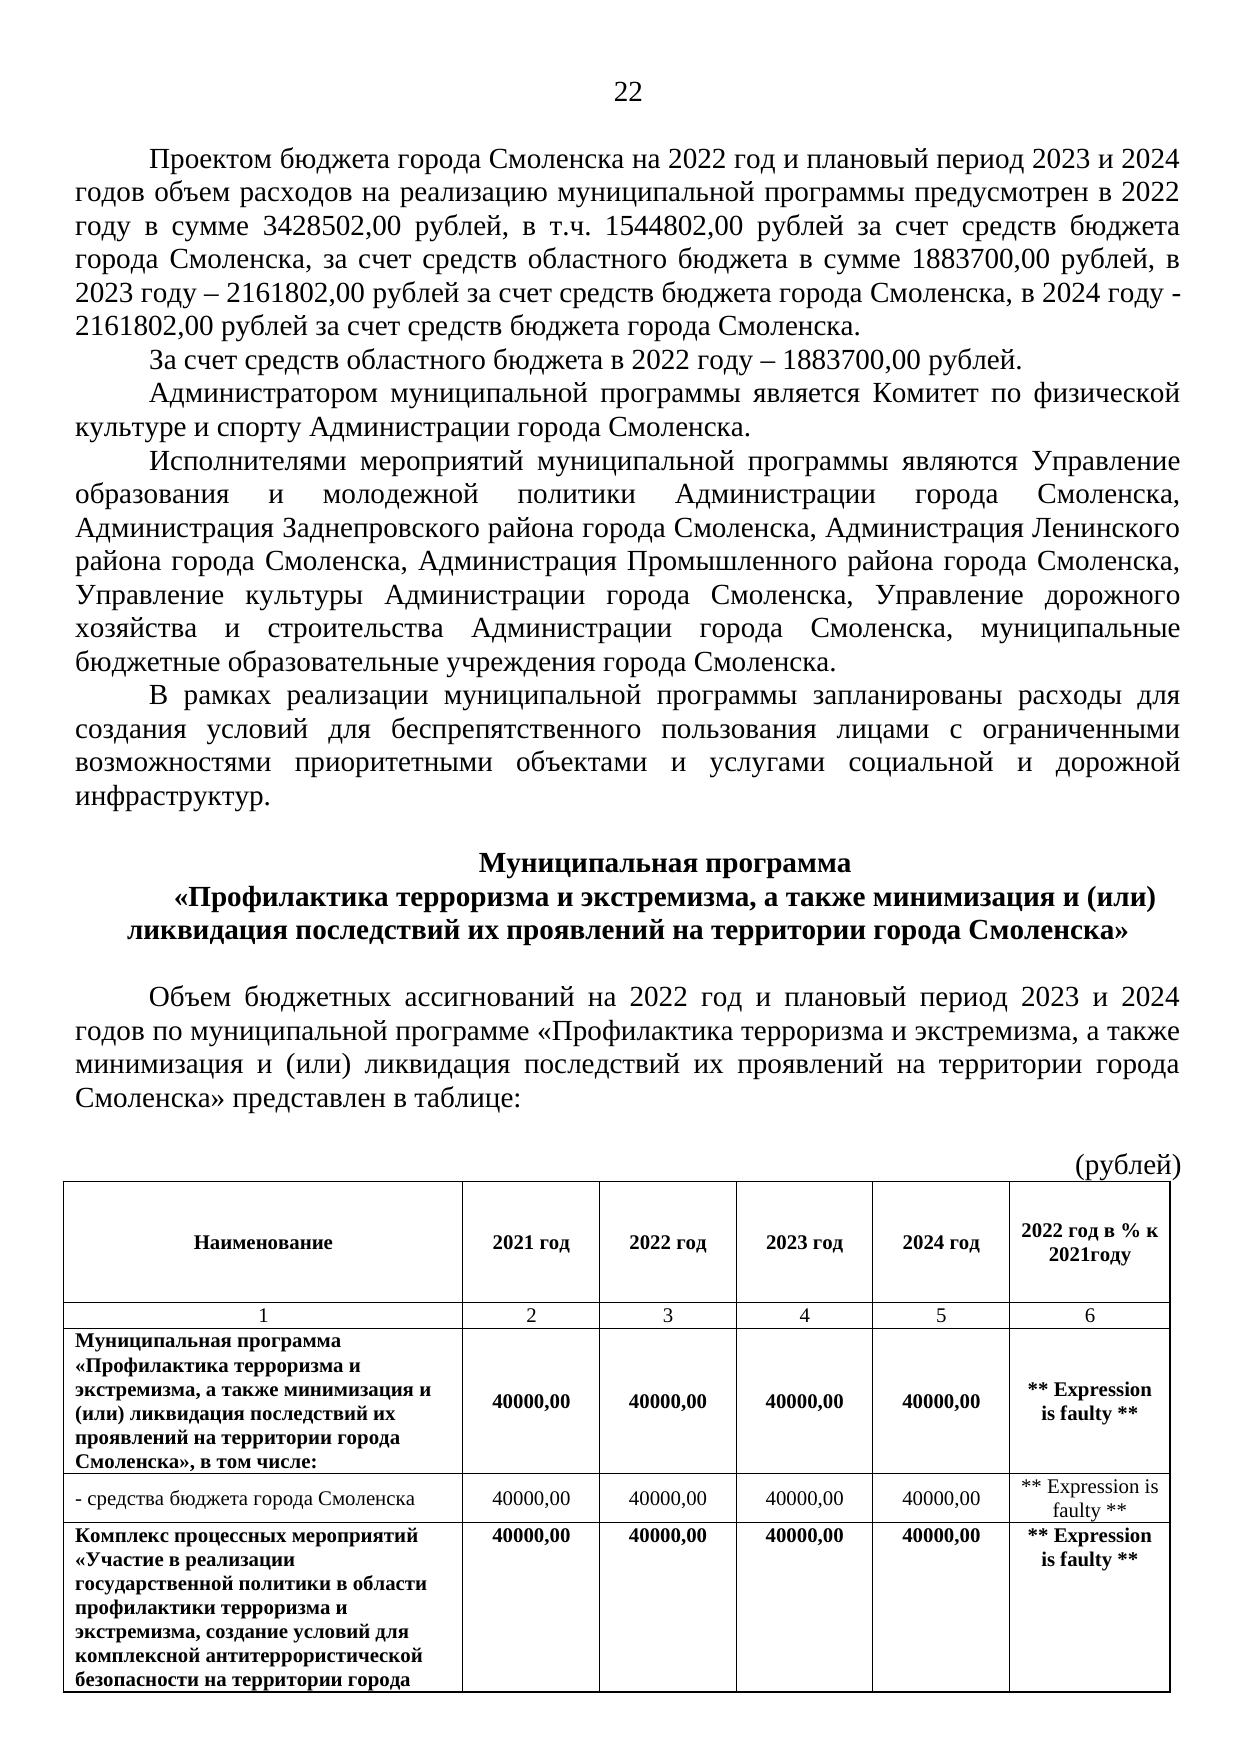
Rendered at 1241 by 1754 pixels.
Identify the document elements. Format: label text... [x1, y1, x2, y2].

table_cell 40000,00 [737, 1329, 872, 1473]
table_cell 40000,00 [873, 1329, 1009, 1473]
text Администратором муниципальной программы является Комитет по физической культуре и спорту Администрации города Смоленска. [75, 376, 1181, 443]
table_cell 2 [463, 1303, 599, 1327]
text Исполнителями мероприятий муниципальной программы являются Управление образования и молодежной политики Администрации города Смоленска, Администрация Заднепровского района города Смоленска, Администрация Ленинского района города Смоленска, Администрация Промышленного района города Смоленска, Управление культуры Администрации города Смоленска, Управление дорожного хозяйства и строительства Администрации города Смоленска, муниципальные бюджетные образовательные учреждения города Смоленска. [75, 443, 1181, 677]
table_header 2024 год [873, 1182, 1009, 1302]
text Объем бюджетных ассигнований на 2022 год и плановый период 2023 и 2024 годов по муниципальной программе «Профилактика терроризма и экстремизма, а также минимизация и (или) ликвидация последствий их проявлений на территории города Смоленска» представлен в таблице: [75, 979, 1181, 1113]
table_cell 40000,00 [463, 1523, 599, 1691]
table_cell 40000,00 [600, 1329, 736, 1473]
text Муниципальная программа [75, 845, 1181, 879]
table_header Наименование [64, 1182, 462, 1302]
table_cell 3 [600, 1303, 736, 1327]
text За счет средств областного бюджета в 2022 году – 1883700,00 рублей. [75, 342, 1181, 376]
table_cell 40000,00 [463, 1329, 599, 1473]
table_cell 1 [64, 1303, 462, 1327]
table_cell - средства бюджета города Смоленска [64, 1474, 462, 1522]
table_cell 40000,00 [737, 1474, 872, 1522]
text (рублей) [75, 1147, 1181, 1181]
text «Профилактика терроризма и экстремизма, а также минимизация и (или) ликвидация последствий их проявлений на территории города Смоленска» [75, 879, 1181, 946]
text Проектом бюджета города Смоленска на 2022 год и плановый период 2023 и 2024 годов объем расходов на реализацию муниципальной программы предусмотрен в 2022 году в сумме 3428502,00 рублей, в т.ч. 1544802,00 рублей за счет средств бюджета города Смоленска, за счет средств областного бюджета в сумме 1883700,00 рублей, в 2023 году – 2161802,00 рублей за счет средств бюджета города Смоленска, в 2024 году - 2161802,00 рублей за счет средств бюджета города Смоленска. [75, 141, 1181, 342]
table_cell 4 [737, 1303, 872, 1327]
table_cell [64, 1523, 462, 1691]
table_cell 40000,00 [600, 1523, 736, 1691]
table_cell 100,0 [1010, 1474, 1169, 1522]
table_cell Муниципальная программа «Профилактика терроризма и экстремизма, а также минимизация и (или) ликвидация последствий их проявлений на территории города Смоленска», в том числе: [64, 1329, 462, 1473]
table_cell 5 [873, 1303, 1009, 1327]
table_cell 100,0 [1010, 1329, 1169, 1473]
table_header 2022 год [600, 1182, 736, 1302]
table_cell 40000,00 [873, 1474, 1009, 1522]
table_cell 40000,00 [737, 1523, 872, 1691]
table_cell 40000,00 [873, 1523, 1009, 1691]
table_header 2022 год в % к 2021году [1010, 1182, 1169, 1302]
text В рамках реализации муниципальной программы запланированы расходы для создания условий для беспрепятственного пользования лицами с ограниченными возможностями приоритетными объектами и услугами социальной и дорожной инфраструктур. [75, 677, 1181, 812]
table_header 2021 год [463, 1182, 599, 1302]
table_cell 6 [1010, 1303, 1169, 1327]
table_cell 100,0 [1010, 1523, 1169, 1691]
table_cell 40000,00 [463, 1474, 599, 1522]
table_cell 40000,00 [600, 1474, 736, 1522]
table_header 2023 год [737, 1182, 872, 1302]
